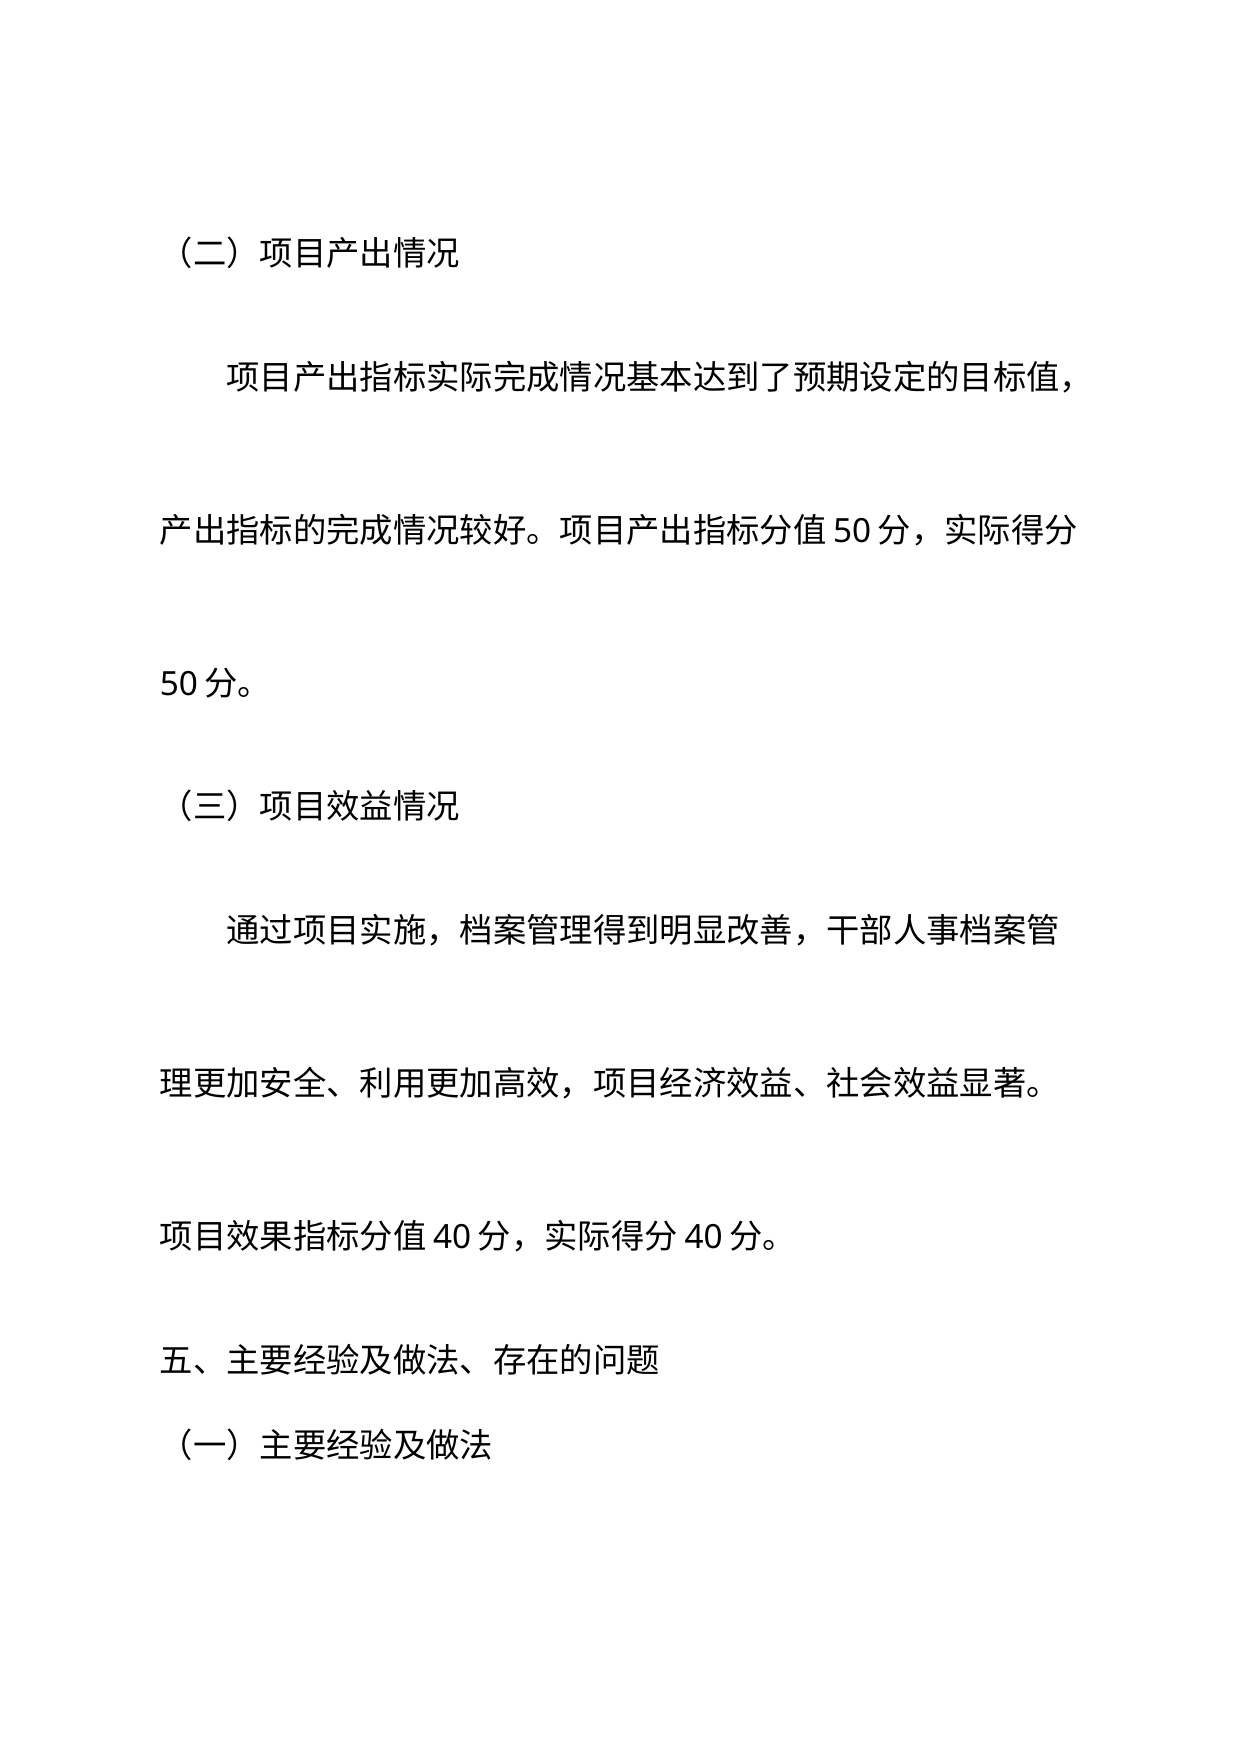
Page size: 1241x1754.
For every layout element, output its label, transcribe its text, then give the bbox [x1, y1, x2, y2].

text 五、主要经验及做法、存在的问题 [159, 1315, 1081, 1400]
text 项目产出指标实际完成情况基本达到了预期设定的目标值，产出指标的完成情况较好。项目产出指标分值50分，实际得分50分。 [159, 332, 1081, 723]
text （三）项目效益情况 [159, 762, 1081, 847]
text 通过项目实施，档案管理得到明显改善，干部人事档案管理更加安全、利用更加高效，项目经济效益、社会效益显著。项目效果指标分值40分，实际得分40分。 [159, 885, 1081, 1276]
text （一）主要经验及做法 [159, 1400, 1081, 1485]
text （二）项目产出情况 [159, 209, 1081, 294]
